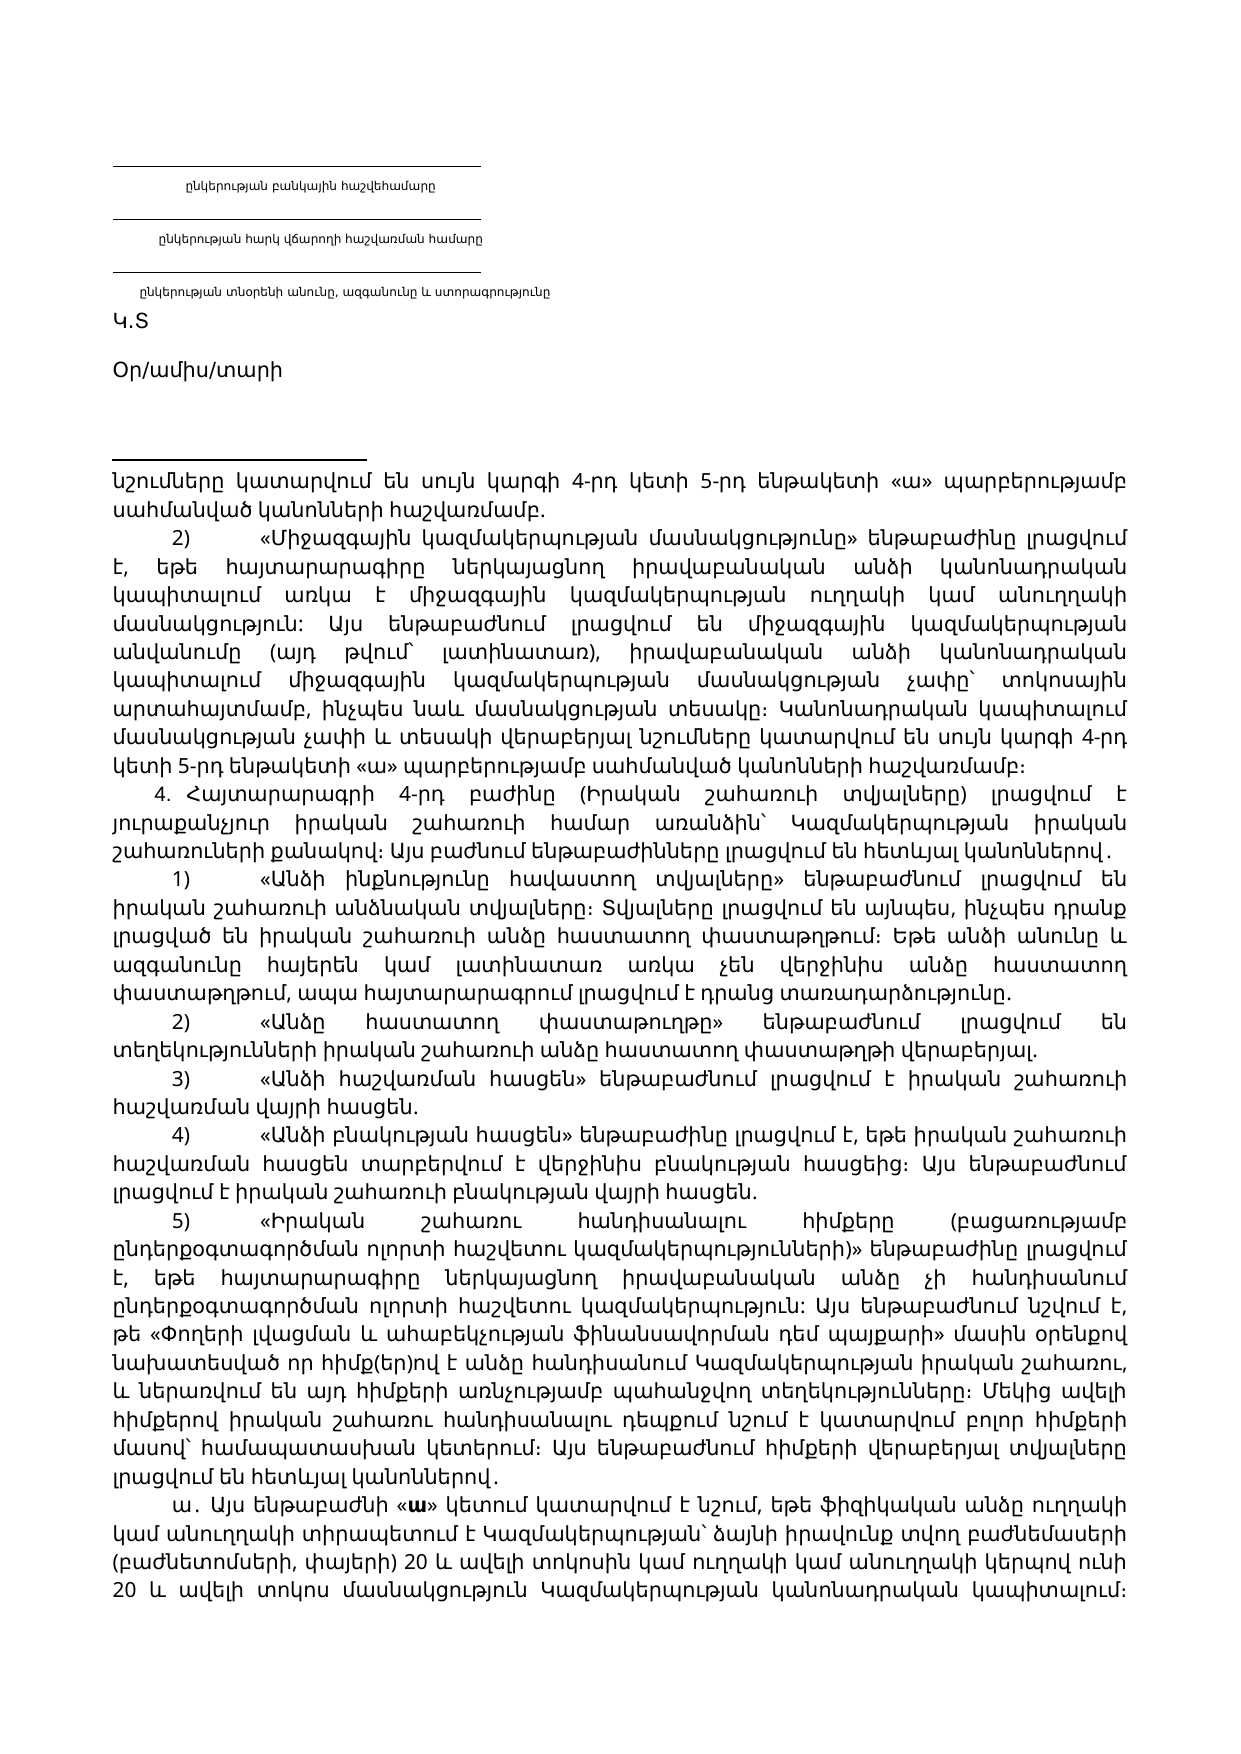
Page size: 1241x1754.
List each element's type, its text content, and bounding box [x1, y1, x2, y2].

text Կ.Տ [112, 309, 1128, 333]
text ընկերության տնօրենի անունը, ազգանունը և ստորագրությունը [112, 285, 1128, 309]
text Օր/ամիս/տարի [112, 358, 1128, 382]
text ընկերության հարկ վճարողի հաշվառման համարը [112, 232, 1128, 256]
text ընկերության բանկային հաշվեհամարը [112, 179, 1128, 203]
